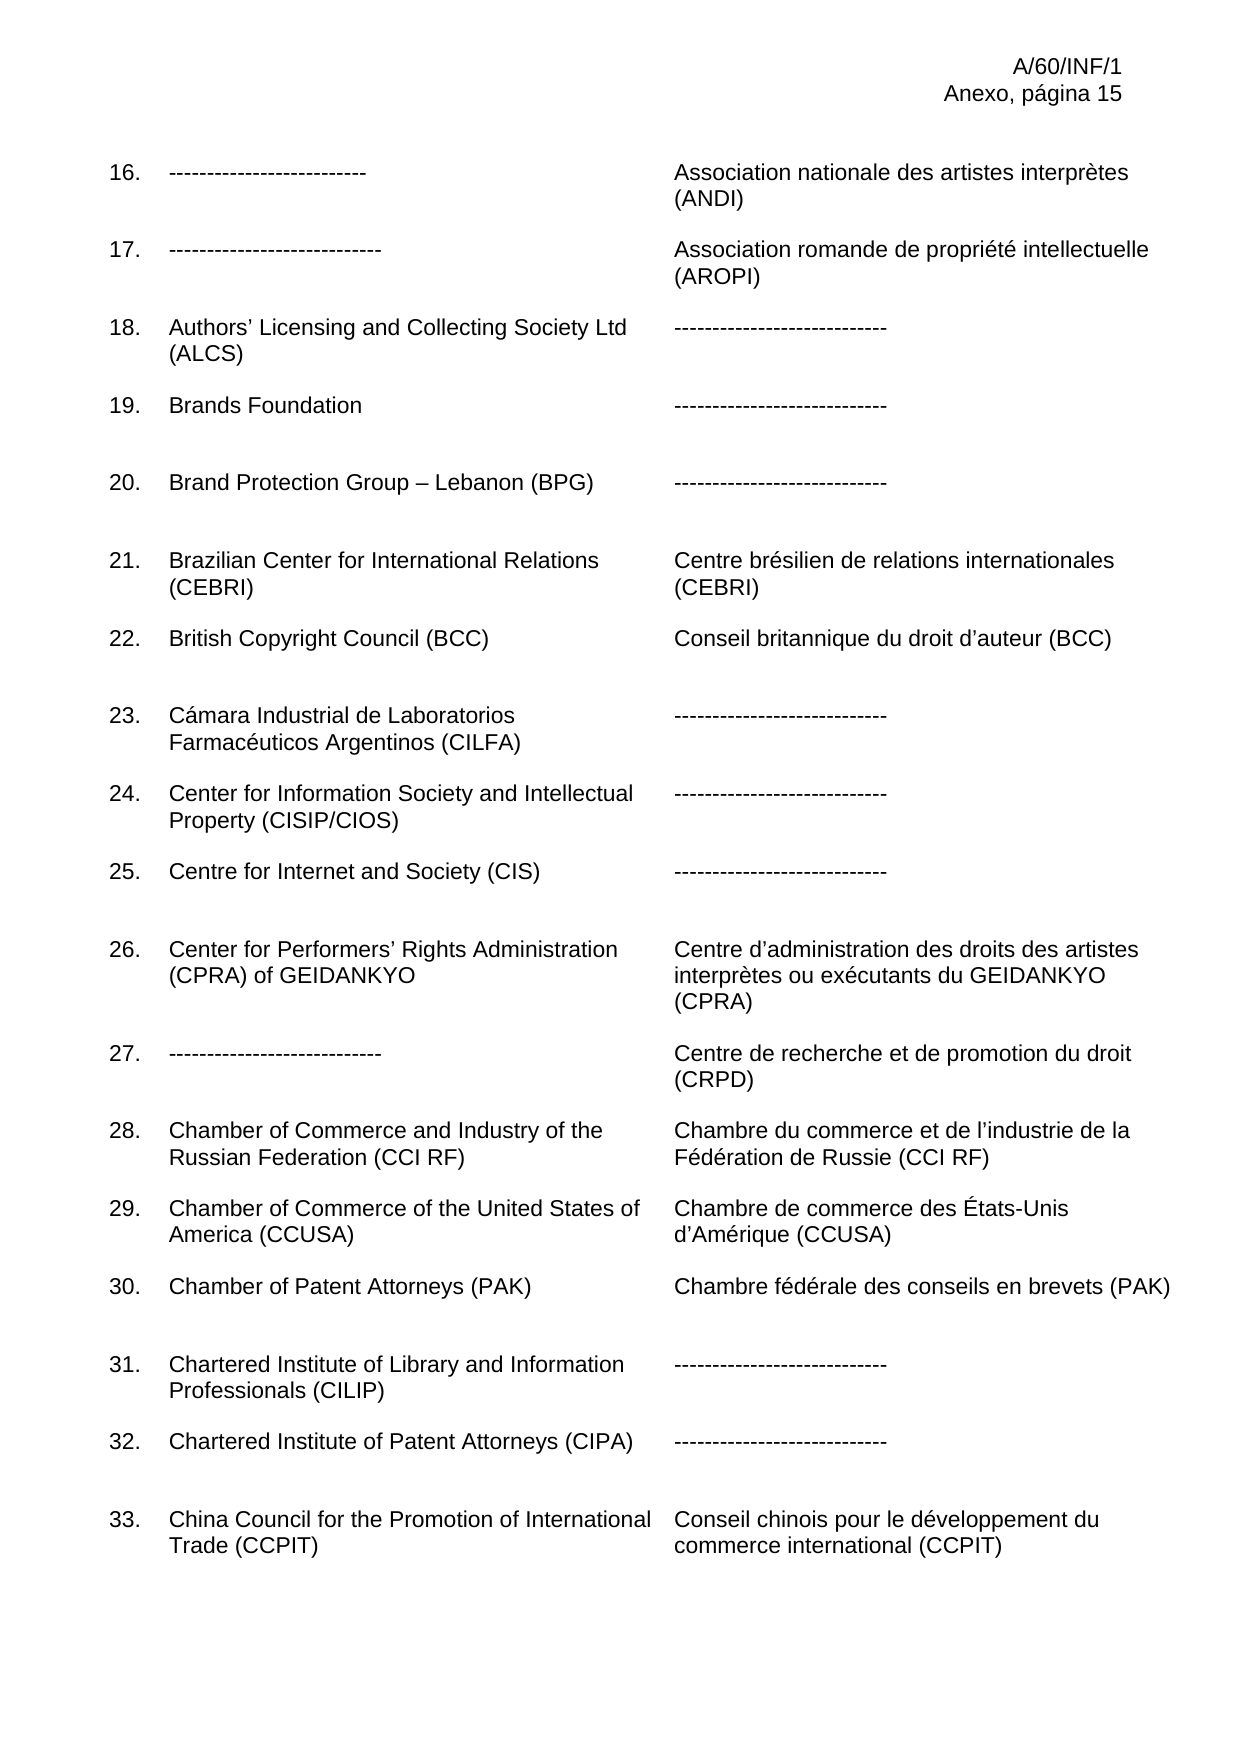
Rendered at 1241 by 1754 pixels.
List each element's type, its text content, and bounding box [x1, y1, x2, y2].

table_cell [83, 314, 157, 392]
table_cell [83, 1273, 157, 1351]
table_cell ---------------------------- [663, 392, 1187, 469]
table_cell ---------------------------- [663, 469, 1187, 547]
table_cell [83, 159, 157, 236]
table_cell Centre de recherche et de promotion du droit (CRPD) [663, 1040, 1187, 1117]
table_cell [83, 1118, 157, 1195]
table_cell Brazilian Center for International Relations (CEBRI) [157, 547, 663, 625]
table_cell Brand Protection Group – Lebanon (BPG) [157, 469, 663, 547]
table_cell [83, 1428, 157, 1506]
table_cell Chambre du commerce et de l’industrie de la Fédération de Russie (CCI RF) [663, 1118, 1187, 1195]
table_cell Brands Foundation [157, 392, 663, 469]
table_cell [83, 469, 157, 547]
table_cell ---------------------------- [157, 236, 663, 314]
table_cell British Copyright Council (BCC) [157, 625, 663, 702]
table_cell [83, 1351, 157, 1428]
table_cell Conseil britannique du droit d’auteur (BCC) [663, 625, 1187, 702]
table_cell [83, 625, 157, 702]
table_cell ---------------------------- [663, 703, 1187, 780]
table_cell ---------------------------- [663, 1351, 1187, 1428]
table_cell ---------------------------- [157, 1040, 663, 1117]
table_cell Center for Performers’ Rights Administration (CPRA) of GEIDANKYO [157, 936, 663, 1040]
table_cell [83, 236, 157, 314]
table_cell Centre brésilien de relations internationales (CEBRI) [663, 547, 1187, 625]
table_cell Chambre fédérale des conseils en brevets (PAK) [663, 1273, 1187, 1351]
table_cell China Council for the Promotion of International Trade (CCPIT) [157, 1506, 663, 1584]
table_cell ---------------------------- [663, 314, 1187, 392]
table_cell Chamber of Commerce and Industry of the Russian Federation (CCI RF) [157, 1118, 663, 1195]
table_cell [83, 1195, 157, 1273]
table_cell [83, 858, 157, 936]
table_cell Centre for Internet and Society (CIS) [157, 858, 663, 936]
table_cell [83, 547, 157, 625]
table_cell Association nationale des artistes interprètes (ANDI) [663, 159, 1187, 236]
table_cell ---------------------------- [663, 858, 1187, 936]
table_cell [83, 392, 157, 469]
table_cell [83, 703, 157, 780]
table_cell [83, 1506, 157, 1584]
table_cell ---------------------------- [663, 780, 1187, 858]
table_cell Chambre de commerce des États-Unis d’Amérique (CCUSA) [663, 1195, 1187, 1273]
table_cell Authors’ Licensing and Collecting Society Ltd (ALCS) [157, 314, 663, 392]
table_cell Chamber of Commerce of the United States of America (CCUSA) [157, 1195, 663, 1273]
table_cell Chamber of Patent Attorneys (PAK) [157, 1273, 663, 1351]
table_cell Association romande de propriété intellectuelle (AROPI) [663, 236, 1187, 314]
table_cell Cámara Industrial de Laboratorios Farmacéuticos Argentinos (CILFA) [157, 703, 663, 780]
table_cell [83, 780, 157, 858]
table_cell Chartered Institute of Library and Information Professionals (CILIP) [157, 1351, 663, 1428]
table_cell [83, 1040, 157, 1117]
table_cell Conseil chinois pour le développement du commerce international (CCPIT) [663, 1506, 1187, 1584]
table_cell Center for Information Society and Intellectual Property (CISIP/CIOS) [157, 780, 663, 858]
table_cell [83, 936, 157, 1040]
table_cell Chartered Institute of Patent Attorneys (CIPA) [157, 1428, 663, 1506]
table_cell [157, 159, 663, 236]
table_cell ---------------------------- [663, 1428, 1187, 1506]
table_cell Centre d’administration des droits des artistes interprètes ou exécutants du GEIDANKYO (CPRA) [663, 936, 1187, 1040]
